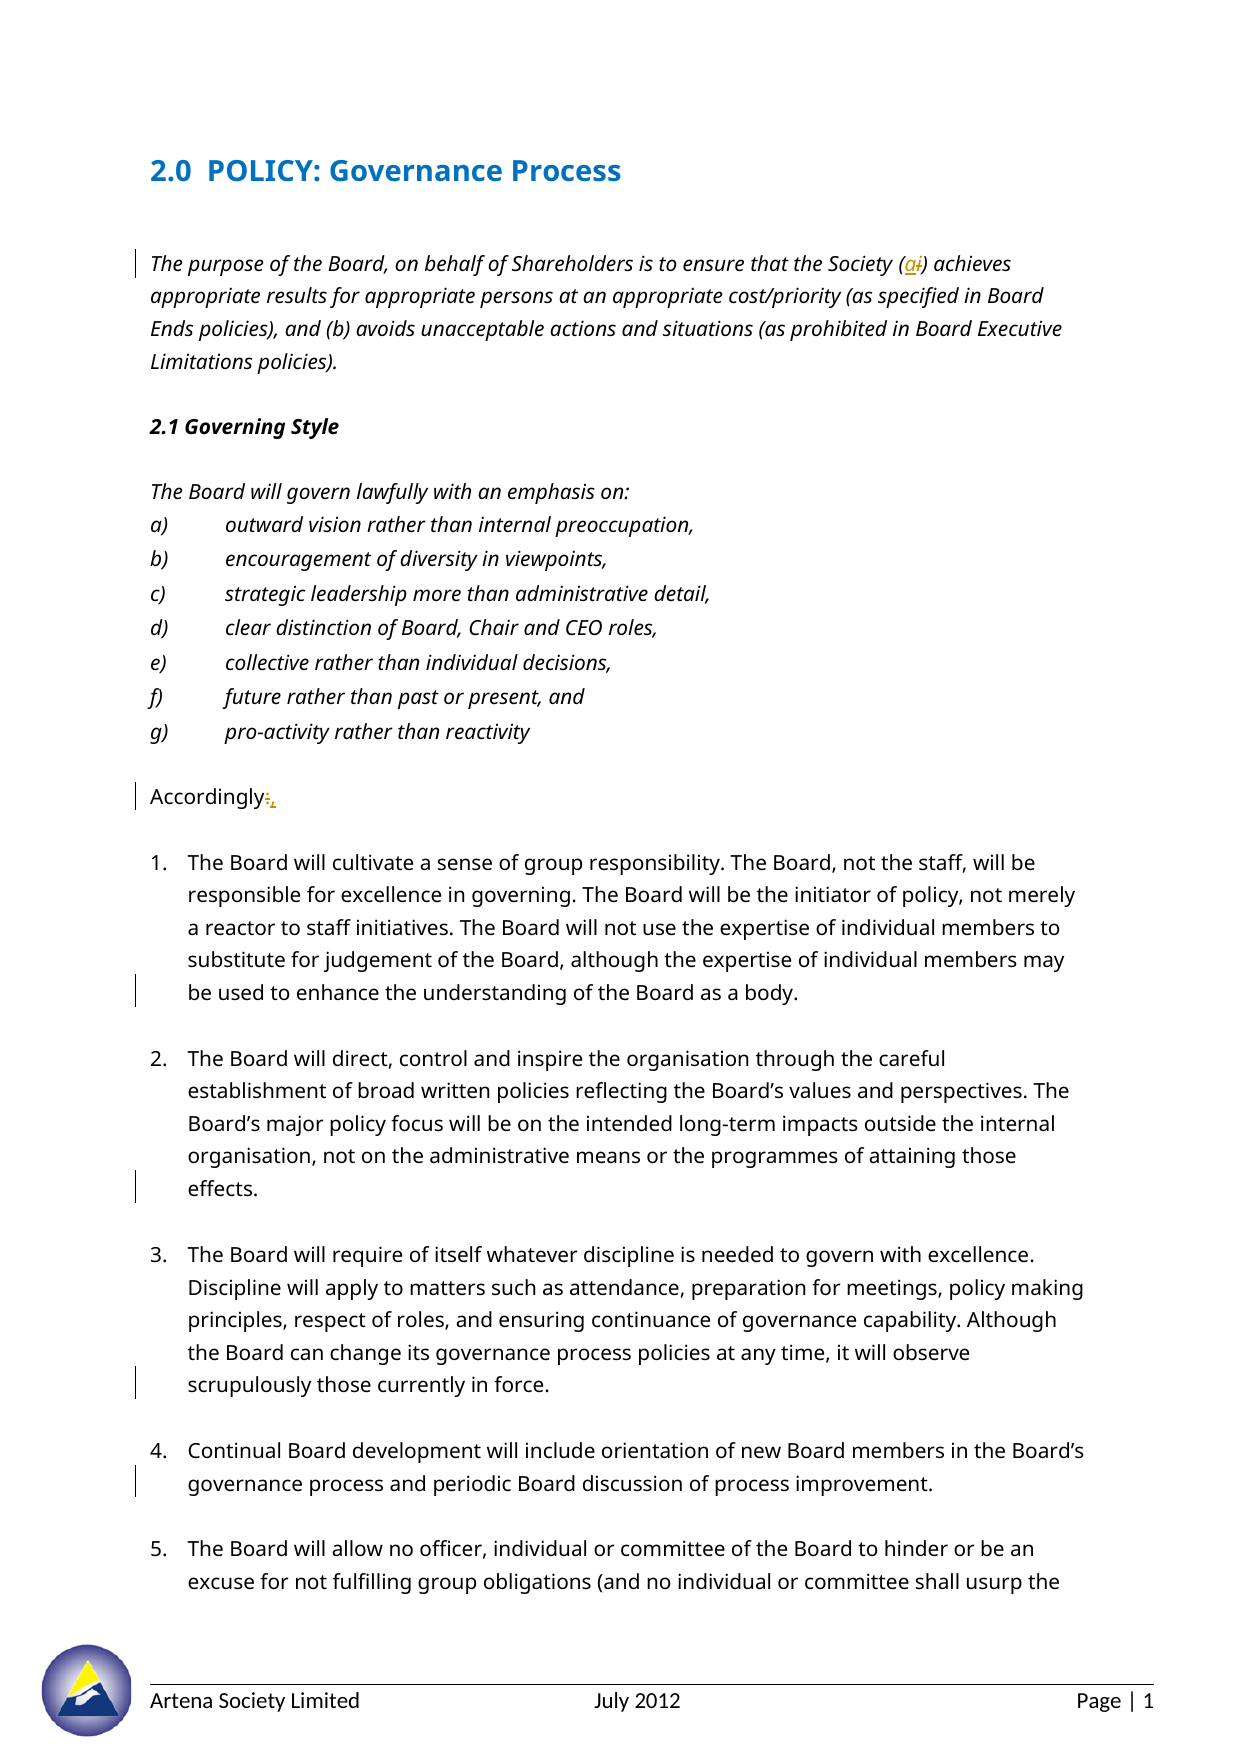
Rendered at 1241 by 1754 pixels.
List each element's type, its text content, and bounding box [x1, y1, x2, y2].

text The Board will govern lawfully with an emphasis on: [150, 477, 1090, 506]
text g) pro-activity rather than reactivity [150, 717, 1090, 745]
text Accordingly [150, 782, 1090, 843]
text 2.1 Governing Style [150, 412, 1090, 441]
text e) collective rather than individual decisions, [150, 648, 1090, 676]
text b) encouragement of diversity in viewpoints, [150, 544, 1090, 573]
text The purpose of the Board, on behalf of Shareholders is to ensure that the Society () achieves appropriate results for appropriate persons at an appropriate cost/priority (as specified in Board Ends policies), and (b) avoids unacceptable actions and situations (as prohibited in Board Executive Limitations policies). [150, 249, 1090, 375]
picture [40, 1644, 131, 1735]
list Continual Board development will include orientation of new Board members in the Board’s governance process and periodic Board discussion of process improvement. [150, 1436, 1090, 1530]
text 2.0 POLICY: Governance Process [150, 150, 1090, 190]
list The Board will direct, control and inspire the organisation through the careful establishment of broad written policies reflecting the Board’s values and perspectives. The Board’s major policy focus will be on the intended long-term impacts outside the internal organisation, not on the administrative means or the programmes of attaining those effects. [150, 1044, 1090, 1236]
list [150, 1534, 1090, 1596]
text a) outward vision rather than internal preoccupation, [150, 510, 1090, 538]
text c) strategic leadership more than administrative detail, [150, 579, 1090, 607]
text d) clear distinction of Board, Chair and CEO roles, [150, 613, 1090, 642]
text f) future rather than past or present, and [150, 682, 1090, 711]
list The Board will cultivate a sense of group responsibility. The Board, not the staff, will be responsible for excellence in governing. The Board will be the initiator of policy, not merely a reactor to staff initiatives. The Board will not use the expertise of individual members to substitute for judgement of the Board, although the expertise of individual members may be used to enhance the understanding of the Board as a body. [150, 848, 1090, 1039]
list The Board will require of itself whatever discipline is needed to govern with excellence. Discipline will apply to matters such as attendance, preparation for meetings, policy making principles, respect of roles, and ensuring continuance of governance capability. Although the Board can change its governance process policies at any time, it will observe scrupulously those currently in force. [150, 1240, 1090, 1432]
